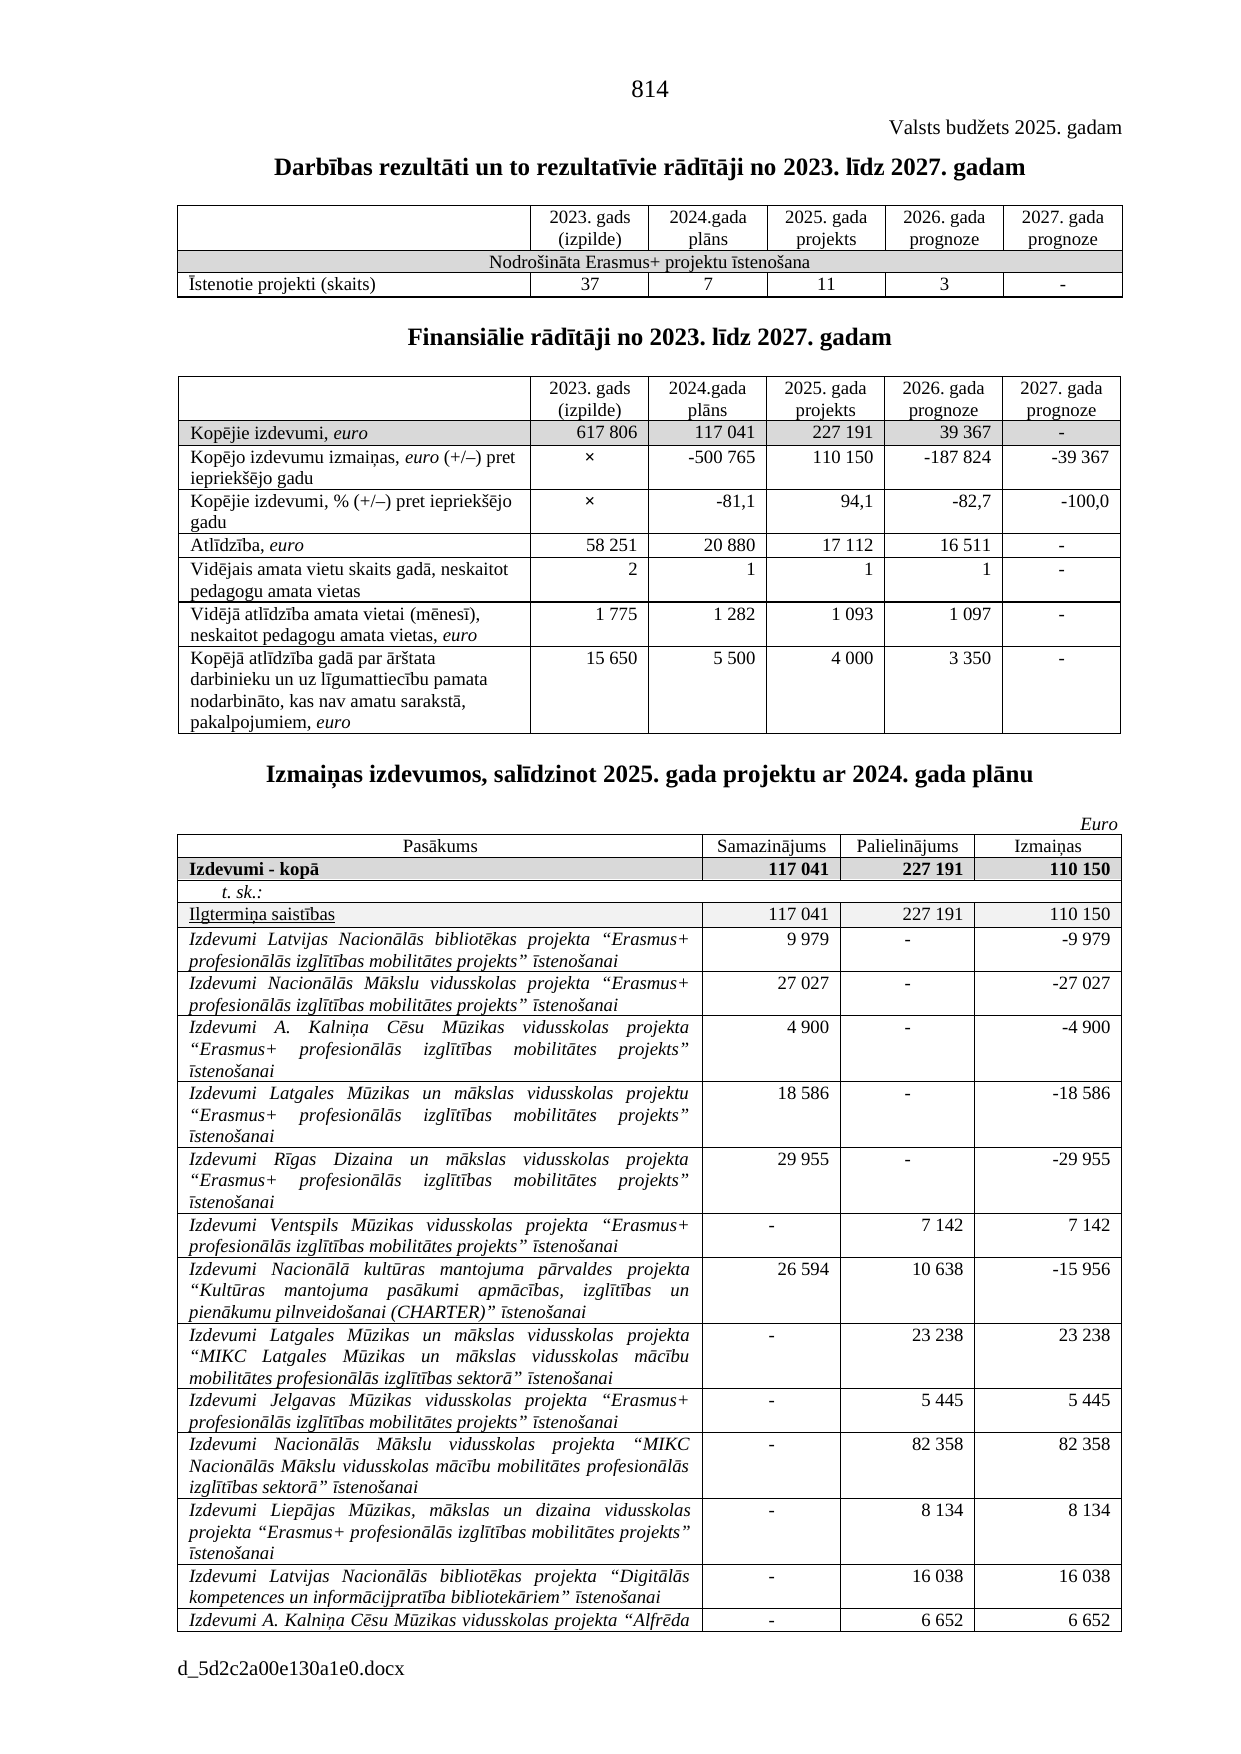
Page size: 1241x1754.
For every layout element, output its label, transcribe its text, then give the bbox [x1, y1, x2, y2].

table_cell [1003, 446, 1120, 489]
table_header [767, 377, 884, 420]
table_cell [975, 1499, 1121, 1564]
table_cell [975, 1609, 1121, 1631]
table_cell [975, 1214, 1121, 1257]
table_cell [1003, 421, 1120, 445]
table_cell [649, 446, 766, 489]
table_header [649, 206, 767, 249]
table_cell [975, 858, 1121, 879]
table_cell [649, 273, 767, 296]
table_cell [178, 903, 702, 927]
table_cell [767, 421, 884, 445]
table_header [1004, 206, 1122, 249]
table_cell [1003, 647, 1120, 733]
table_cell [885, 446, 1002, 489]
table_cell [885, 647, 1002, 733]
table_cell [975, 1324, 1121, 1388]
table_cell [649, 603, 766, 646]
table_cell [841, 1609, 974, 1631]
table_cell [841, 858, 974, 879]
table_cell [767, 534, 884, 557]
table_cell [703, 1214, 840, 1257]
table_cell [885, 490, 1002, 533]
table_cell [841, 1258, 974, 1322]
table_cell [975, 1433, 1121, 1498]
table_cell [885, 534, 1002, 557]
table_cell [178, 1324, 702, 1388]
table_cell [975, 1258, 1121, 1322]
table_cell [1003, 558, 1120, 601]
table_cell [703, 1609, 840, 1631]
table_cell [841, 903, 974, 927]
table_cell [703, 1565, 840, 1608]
text Euro [1002, 813, 1122, 834]
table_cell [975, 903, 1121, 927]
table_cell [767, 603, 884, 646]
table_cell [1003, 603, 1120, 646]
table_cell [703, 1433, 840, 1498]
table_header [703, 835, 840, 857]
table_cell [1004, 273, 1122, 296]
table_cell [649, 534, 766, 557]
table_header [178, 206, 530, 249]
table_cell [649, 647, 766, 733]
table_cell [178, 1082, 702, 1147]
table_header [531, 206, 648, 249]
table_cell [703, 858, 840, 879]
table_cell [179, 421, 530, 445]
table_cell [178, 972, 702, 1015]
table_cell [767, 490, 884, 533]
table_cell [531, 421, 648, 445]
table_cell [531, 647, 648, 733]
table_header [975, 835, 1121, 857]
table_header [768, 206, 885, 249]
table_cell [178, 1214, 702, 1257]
text Darbības rezultāti un to rezultatīvie rādītāji no 2023. līdz 2027. gadam [177, 152, 1122, 180]
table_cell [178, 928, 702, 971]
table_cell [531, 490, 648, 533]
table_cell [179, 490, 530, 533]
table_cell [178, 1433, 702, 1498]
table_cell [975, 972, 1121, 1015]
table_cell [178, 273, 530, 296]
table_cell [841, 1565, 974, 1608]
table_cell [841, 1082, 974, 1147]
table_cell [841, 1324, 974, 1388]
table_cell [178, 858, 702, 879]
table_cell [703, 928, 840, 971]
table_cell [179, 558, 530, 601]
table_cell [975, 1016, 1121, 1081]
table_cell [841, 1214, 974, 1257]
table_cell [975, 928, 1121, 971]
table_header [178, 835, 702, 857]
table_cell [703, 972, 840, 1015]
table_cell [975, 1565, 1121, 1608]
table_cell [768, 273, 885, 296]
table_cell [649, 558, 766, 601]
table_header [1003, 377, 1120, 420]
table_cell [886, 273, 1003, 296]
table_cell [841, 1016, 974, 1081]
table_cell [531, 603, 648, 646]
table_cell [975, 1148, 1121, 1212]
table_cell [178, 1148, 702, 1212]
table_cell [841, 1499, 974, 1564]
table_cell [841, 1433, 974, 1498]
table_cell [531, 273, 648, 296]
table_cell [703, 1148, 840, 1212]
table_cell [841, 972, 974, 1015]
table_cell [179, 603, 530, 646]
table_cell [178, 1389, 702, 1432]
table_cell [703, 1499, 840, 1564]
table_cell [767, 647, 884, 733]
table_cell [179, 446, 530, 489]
text Finansiālie rādītāji no 2023. līdz 2027. gadam [177, 322, 1122, 351]
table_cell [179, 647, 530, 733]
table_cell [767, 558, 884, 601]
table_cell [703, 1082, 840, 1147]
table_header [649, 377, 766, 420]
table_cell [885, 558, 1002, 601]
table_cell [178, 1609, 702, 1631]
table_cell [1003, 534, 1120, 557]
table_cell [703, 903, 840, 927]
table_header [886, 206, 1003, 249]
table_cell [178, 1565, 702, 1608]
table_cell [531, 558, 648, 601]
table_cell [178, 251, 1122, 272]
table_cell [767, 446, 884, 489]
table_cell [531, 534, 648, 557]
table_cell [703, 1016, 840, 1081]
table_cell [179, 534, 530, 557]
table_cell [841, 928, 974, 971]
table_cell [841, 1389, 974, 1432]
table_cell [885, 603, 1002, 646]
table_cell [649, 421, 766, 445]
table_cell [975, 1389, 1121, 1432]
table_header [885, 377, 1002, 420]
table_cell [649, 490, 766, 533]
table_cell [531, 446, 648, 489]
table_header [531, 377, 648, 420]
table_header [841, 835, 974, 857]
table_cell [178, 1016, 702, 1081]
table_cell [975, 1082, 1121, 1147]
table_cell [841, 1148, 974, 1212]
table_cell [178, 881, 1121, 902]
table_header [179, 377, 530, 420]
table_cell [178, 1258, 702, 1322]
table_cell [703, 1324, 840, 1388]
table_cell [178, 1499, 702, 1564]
text Izmaiņas izdevumos, salīdzinot 2025. gada projektu ar 2024. gada plānu [177, 759, 1122, 788]
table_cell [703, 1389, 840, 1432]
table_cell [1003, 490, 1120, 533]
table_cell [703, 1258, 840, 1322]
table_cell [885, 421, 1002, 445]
